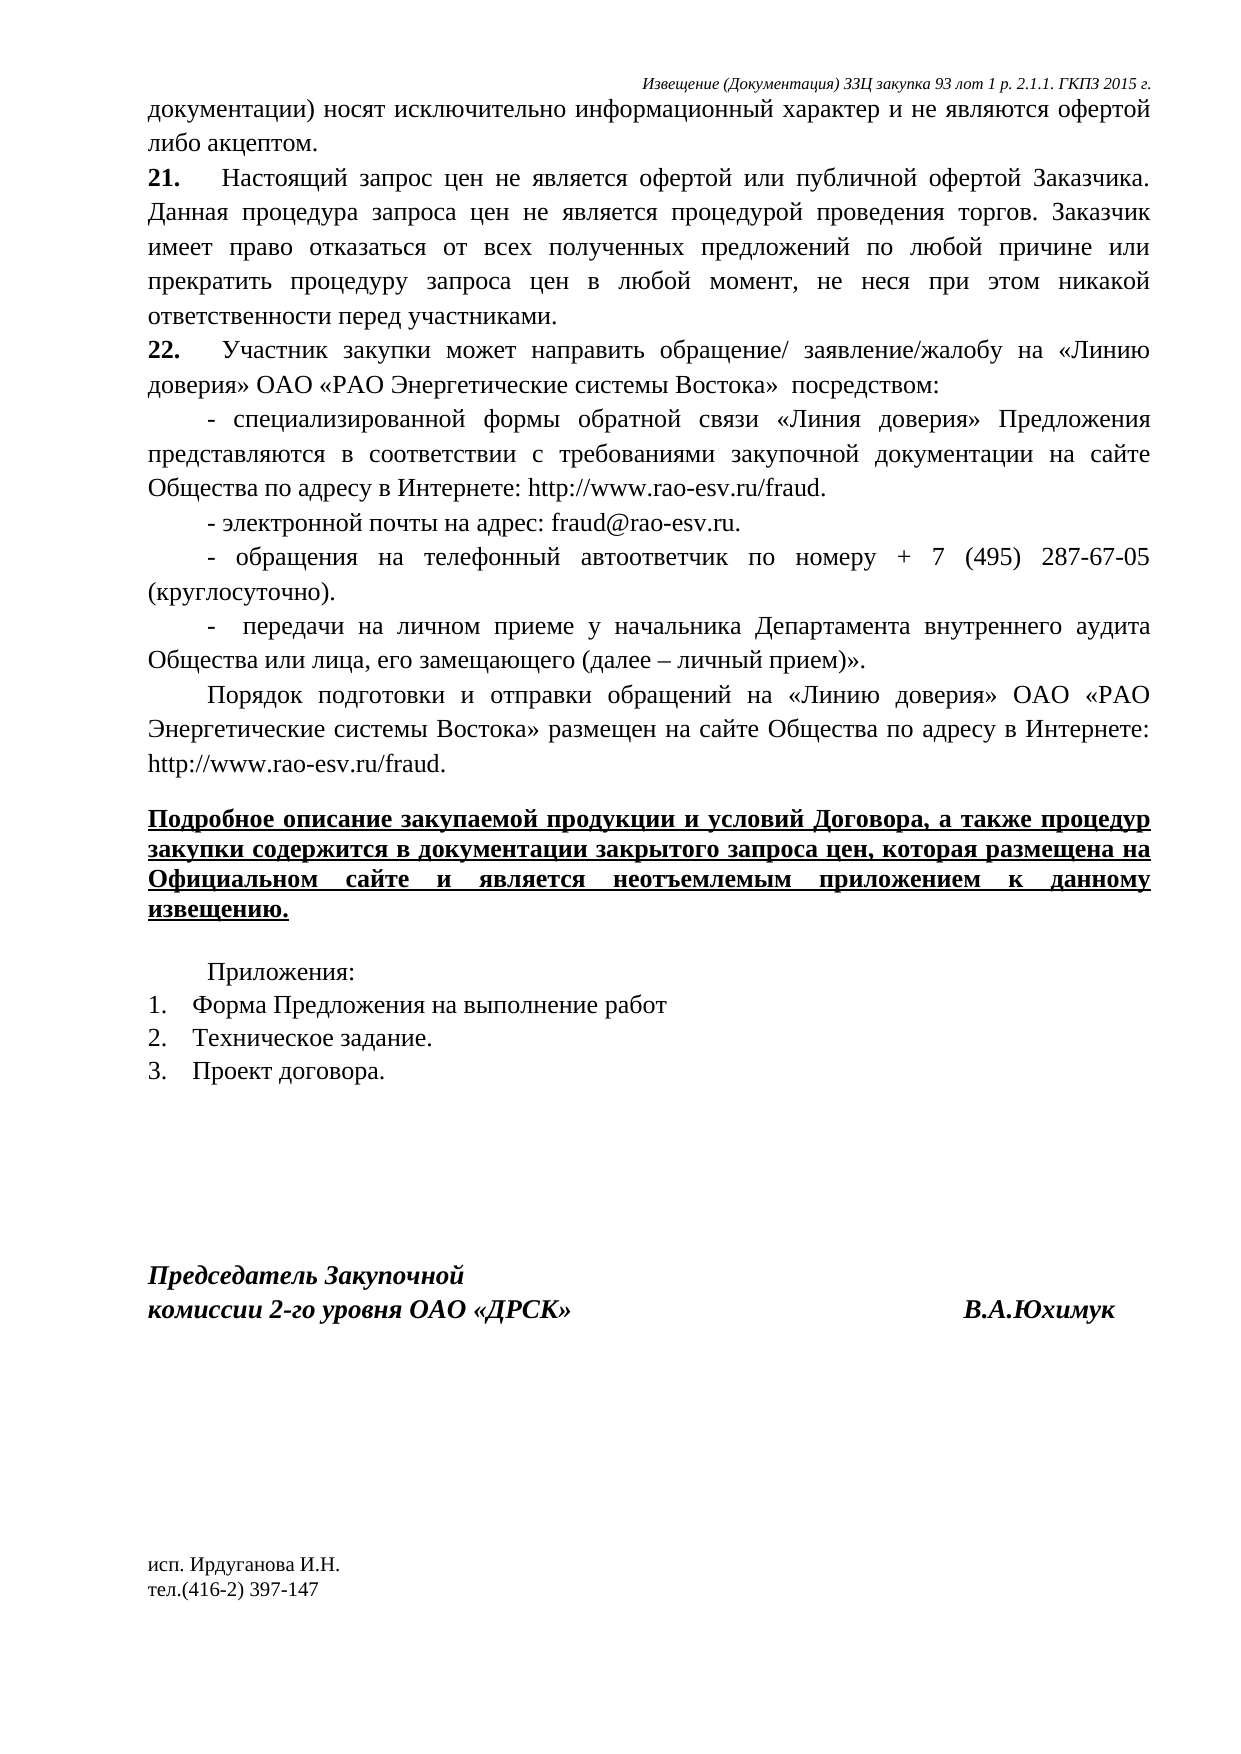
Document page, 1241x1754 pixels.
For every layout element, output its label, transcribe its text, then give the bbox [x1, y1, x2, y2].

list Участник закупки может направить обращение/ заявление/жалобу на «Линию доверия» ОАО «РАО Энергетические системы Востока» посредством: [148, 334, 1152, 399]
list Настоящий запрос цен не является офертой или публичной офертой Заказчика. Данная процедура запроса цен не является процедурой проведения торгов. Заказчик имеет право отказаться от всех полученных предложений по любой причине или прекратить процедуру запроса цен в любой момент, не неся при этом никакой ответственности перед участниками. [148, 162, 1152, 330]
text исп. Ирдуганова И.Н. [148, 1552, 1152, 1576]
list - обращения на телефонный автоответчик по номеру + 7 (495) 287-67-05 (круглосуточно). [148, 541, 1152, 606]
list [148, 93, 1152, 157]
list - электронной почты на адрес: fraud@rao-esv.ru. [148, 507, 1152, 537]
list Порядок подготовки и отправки обращений на «Линию доверия» ОАО «РАО Энергетические системы Востока» размещен на сайте Общества по адресу в Интернете: http://www.rao-esv.ru/fraud. [148, 679, 1152, 778]
text Приложения: [148, 956, 1152, 986]
list - передачи на личном приеме у начальника Департамента внутреннего аудита Общества или лица, его замещающего (далее – личный прием)». [148, 610, 1152, 674]
text Подробное описание закупаемой продукции и условий Договора, а также процедур закупки содержится в документации закрытого запроса цен, которая размещена на Официальном сайте и является неотъемлемым приложением к данному извещению. [148, 803, 1152, 923]
text тел.(416-2) 397-147 [148, 1576, 1152, 1601]
list Проект договора. [148, 1055, 1152, 1085]
list - специализированной формы обратной связи «Линия доверия» Предложения представляются в соответствии с требованиями закупочной документации на сайте Общества по адресу в Интернете: http://www.rao-esv.ru/fraud. [148, 403, 1152, 502]
text комиссии 2-го уровня ОАО «ДРСК» В.А.Юхимук [148, 1293, 1152, 1324]
list Техническое задание. [148, 1022, 1152, 1052]
text Председатель Закупочной [148, 1259, 1152, 1290]
list Форма Предложения на выполнение работ [148, 989, 1152, 1019]
